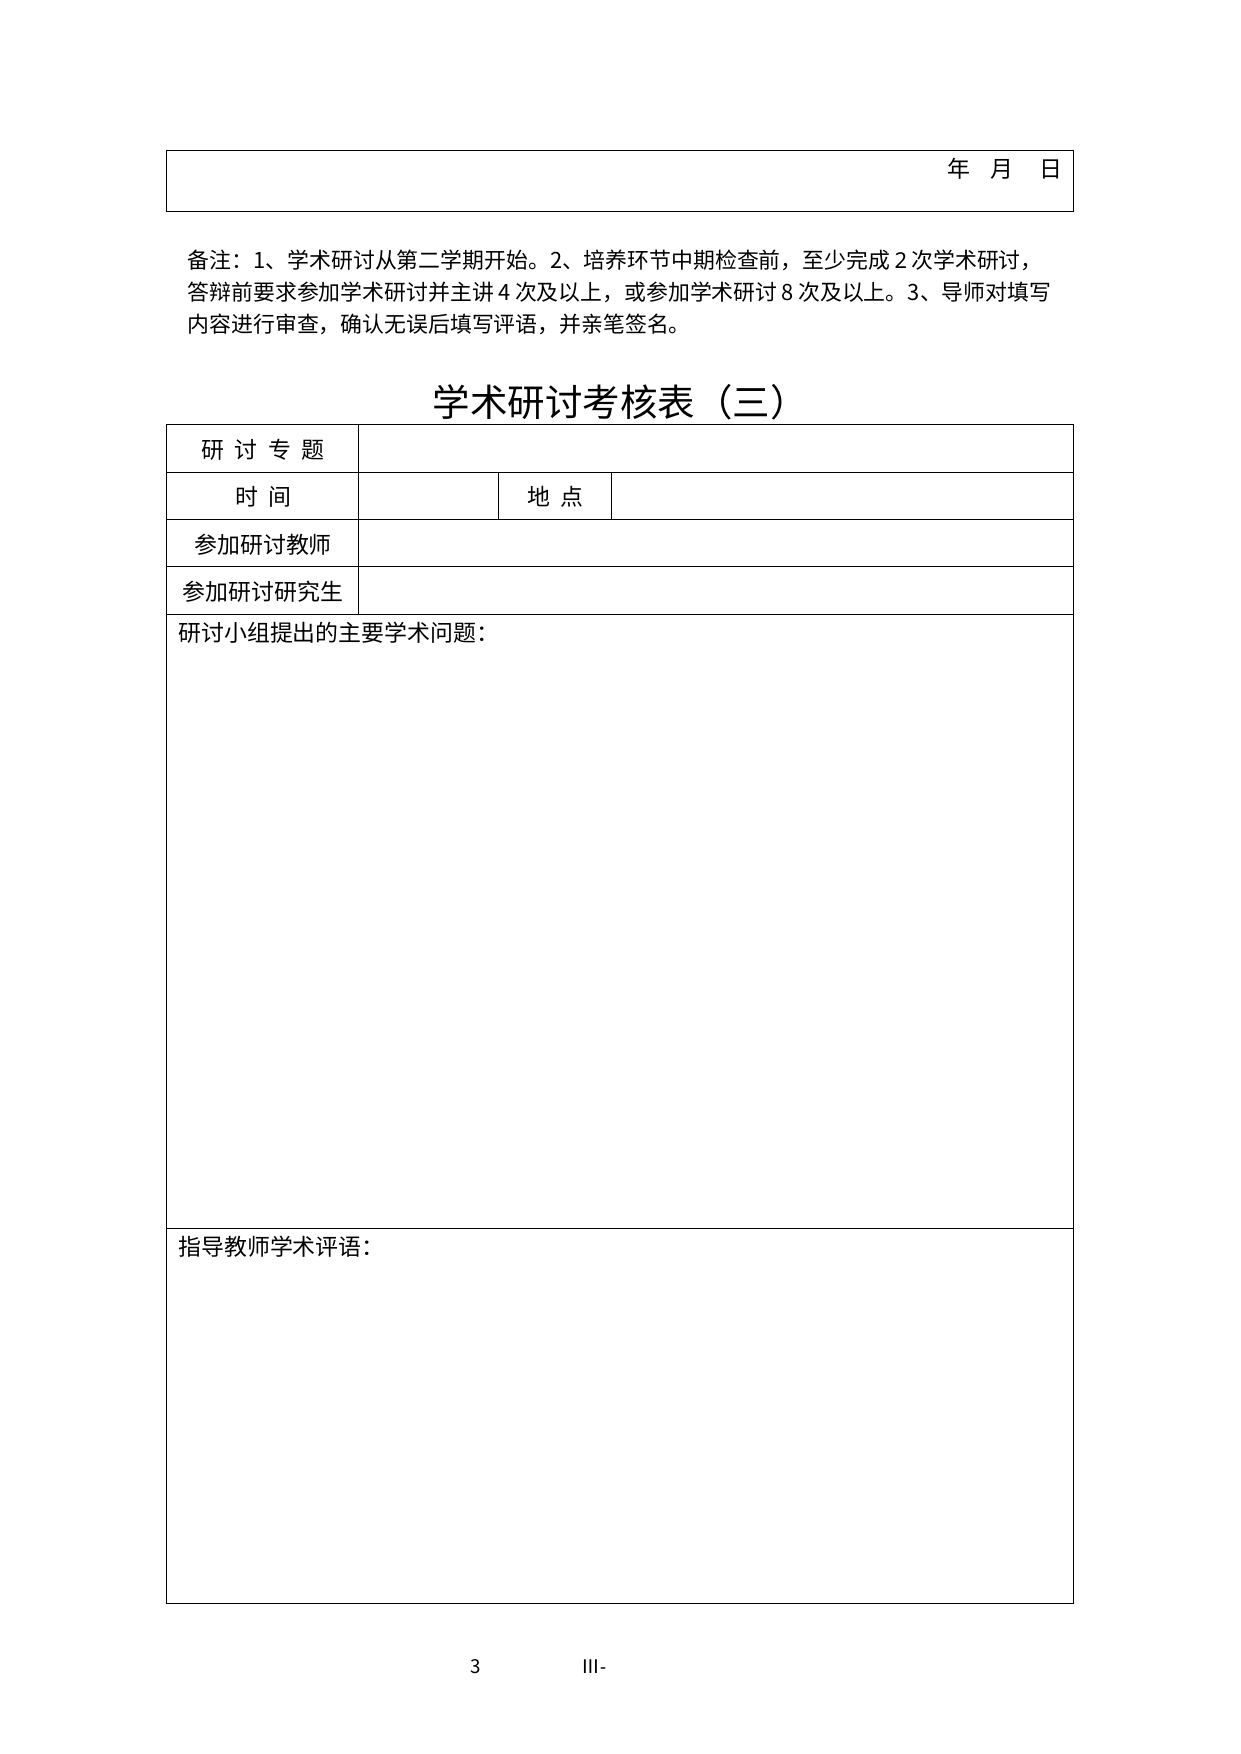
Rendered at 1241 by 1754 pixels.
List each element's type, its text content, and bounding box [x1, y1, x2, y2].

list 学术研讨考核表（三） [187, 383, 1053, 424]
table_cell [359, 473, 498, 519]
text 备注：1、学术研讨从第二学期开始。2、培养环节中期检查前，至少完成2次学术研讨，答辩前要求参加学术研讨并主讲4次及以上，或参加学术研讨8次及以上。3、导师对填写内容进行审查，确认无误后填写评语，并亲笔签名。 [187, 243, 1053, 338]
table_cell 参加研讨研究生 [167, 567, 358, 613]
table_cell [612, 473, 1073, 519]
table_header [359, 425, 1073, 472]
table_cell 研讨小组提出的主要学术问题： [167, 615, 1073, 1228]
table_cell 参加研讨教师 [167, 520, 358, 566]
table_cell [167, 151, 1073, 211]
table_cell 地 点 [499, 473, 611, 519]
table_cell [359, 567, 1073, 613]
table_cell [359, 520, 1073, 566]
table_header 研 讨 专 题 [167, 425, 358, 472]
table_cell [167, 1229, 1073, 1603]
table_cell 时 间 [167, 473, 358, 519]
